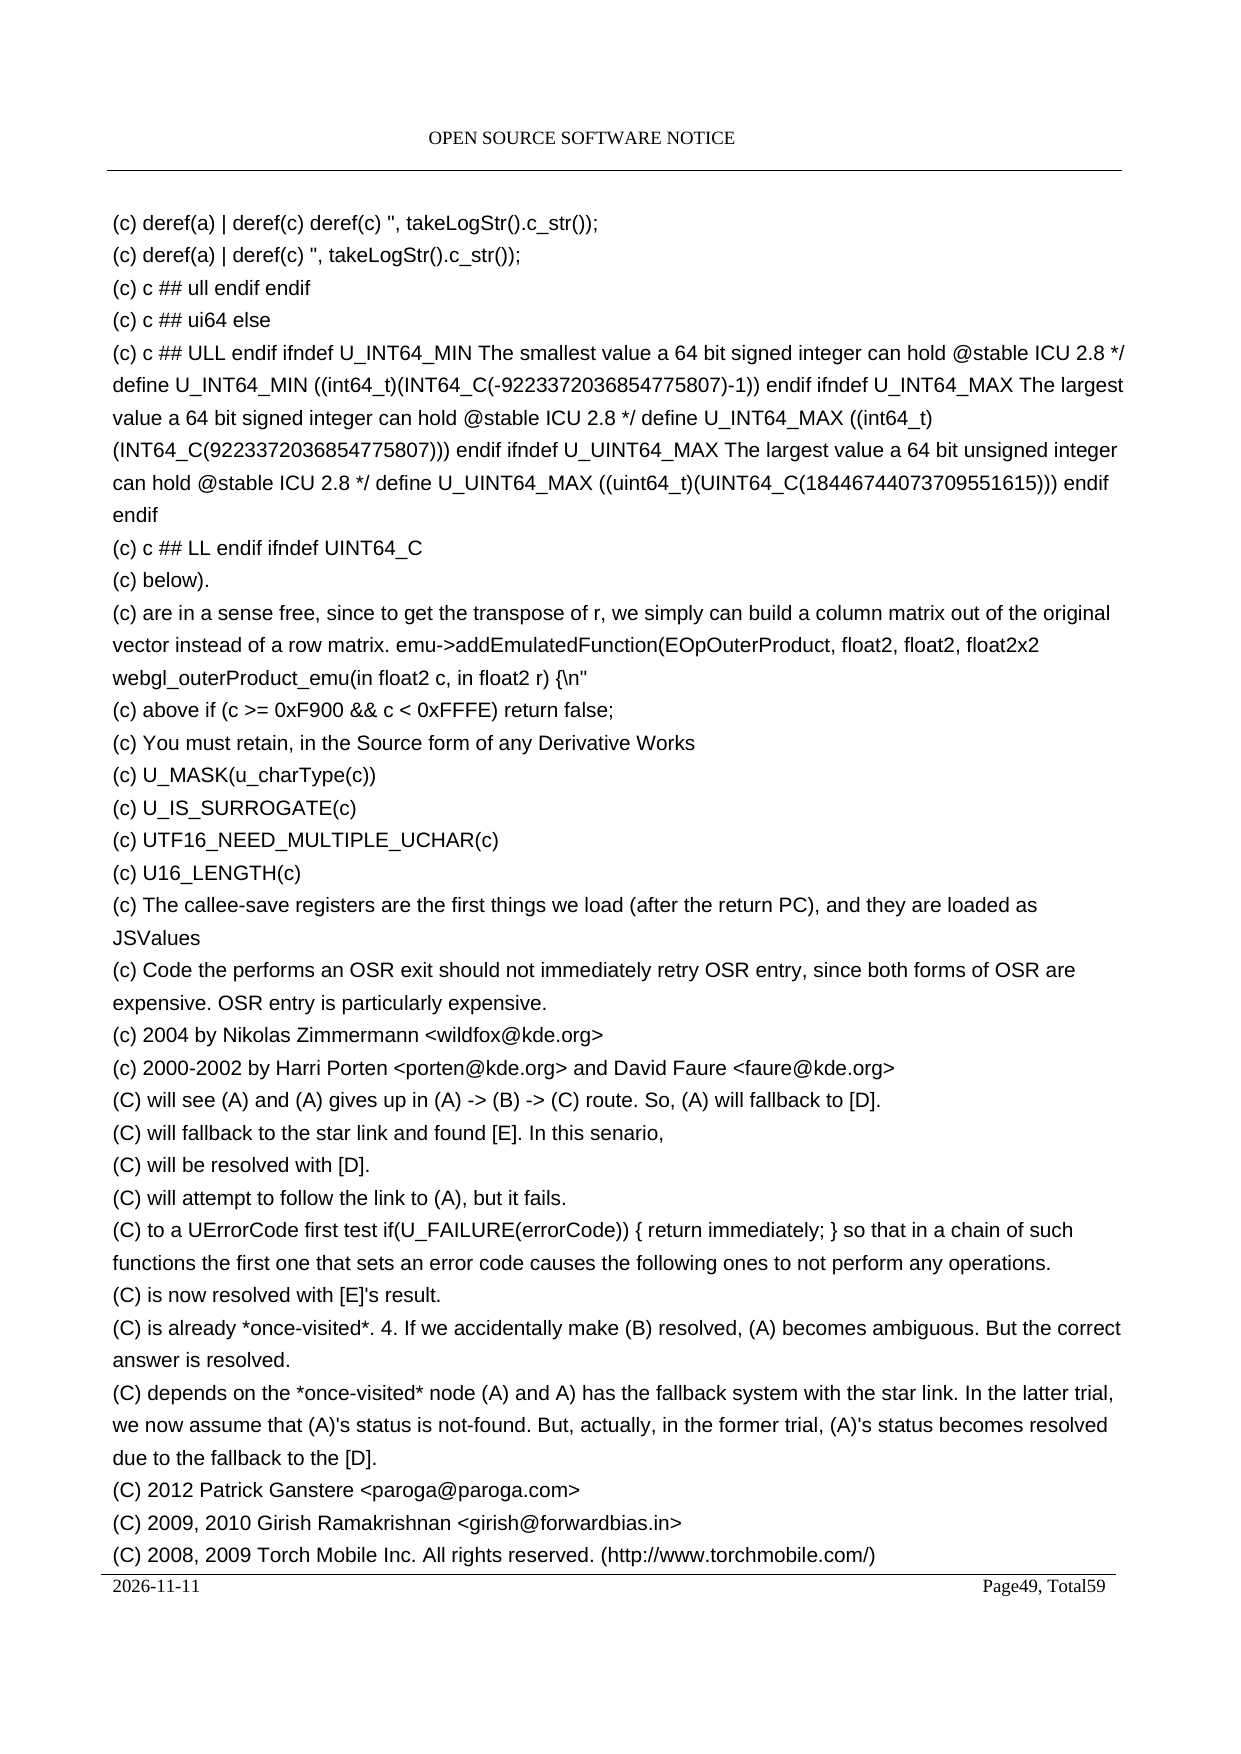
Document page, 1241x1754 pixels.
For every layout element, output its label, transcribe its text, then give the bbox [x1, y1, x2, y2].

text (C) will attempt to follow the link to (A), but it fails. [112, 1181, 1128, 1214]
text (C) 2009, 2010 Girish Ramakrishnan <girish@forwardbias.in> [112, 1506, 1128, 1539]
text (c) c ## LL endif ifndef UINT64_C [112, 531, 1128, 564]
text (C) will fallback to the star link and found [E]. In this senario, [112, 1116, 1128, 1149]
text (c) Code the performs an OSR exit should not immediately retry OSR entry, since both forms of OSR are expensive. OSR entry is particularly expensive. [112, 954, 1128, 1019]
text (c) You must retain, in the Source form of any Derivative Works [112, 726, 1128, 759]
text (C) is already *once-visited*. 4. If we accidentally make (B) resolved, (A) becomes ambiguous. But the correct answer is resolved. [112, 1311, 1128, 1376]
text (c) 2000-2002 by Harri Porten <porten@kde.org> and David Faure <faure@kde.org> [112, 1051, 1128, 1084]
text (c) above if (c >= 0xF900 && c < 0xFFFE) return false; [112, 694, 1128, 726]
text (c) c ## ull endif endif [112, 271, 1128, 304]
text (c) 2004 by Nikolas Zimmermann <wildfox@kde.org> [112, 1019, 1128, 1051]
text (c) below). [112, 564, 1128, 596]
text (c) c ## ui64 else [112, 304, 1128, 336]
text (c) U_IS_SURROGATE(c) [112, 791, 1128, 824]
text (C) 2012 Patrick Ganstere <paroga@paroga.com> [112, 1474, 1128, 1506]
text (c) UTF16_NEED_MULTIPLE_UCHAR(c) [112, 824, 1128, 856]
text (c) The callee-save registers are the first things we load (after the return PC), and they are loaded as JSValues [112, 889, 1128, 954]
text (C) 2008, 2009 Torch Mobile Inc. All rights reserved. (http://www.torchmobile.com/) [112, 1539, 1128, 1571]
text (c) U_MASK(u_charType(c)) [112, 759, 1128, 791]
text (c) deref(a) | deref(c) deref(c) ", takeLogStr().c_str()); [112, 206, 1128, 239]
text (C) will see (A) and (A) gives up in (A) -> (B) -> (C) route. So, (A) will fallback to [D]. [112, 1084, 1128, 1116]
text (C) to a UErrorCode first test if(U_FAILURE(errorCode)) { return immediately; } so that in a chain of such functions the first one that sets an error code causes the following ones to not perform any operations. [112, 1214, 1128, 1279]
text (C) is now resolved with [E]'s result. [112, 1279, 1128, 1311]
text (c) U16_LENGTH(c) [112, 856, 1128, 889]
text (C) will be resolved with [D]. [112, 1149, 1128, 1181]
text (c) deref(a) | deref(c) ", takeLogStr().c_str()); [112, 239, 1128, 271]
text (c) are in a sense free, since to get the transpose of r, we simply can build a column matrix out of the original vector instead of a row matrix. emu->addEmulatedFunction(EOpOuterProduct, float2, float2, float2x2 webgl_outerProduct_emu(in float2 c, in float2 r) {\n" [112, 596, 1128, 694]
text (C) depends on the *once-visited* node (A) and A) has the fallback system with the star link. In the latter trial, we now assume that (A)'s status is not-found. But, actually, in the former trial, (A)'s status becomes resolved due to the fallback to the [D]. [112, 1376, 1128, 1474]
text (c) c ## ULL endif ifndef U_INT64_MIN The smallest value a 64 bit signed integer can hold @stable ICU 2.8 */ define U_INT64_MIN ((int64_t)(INT64_C(-9223372036854775807)-1)) endif ifndef U_INT64_MAX The largest value a 64 bit signed integer can hold @stable ICU 2.8 */ define U_INT64_MAX ((int64_t)(INT64_C(9223372036854775807))) endif ifndef U_UINT64_MAX The largest value a 64 bit unsigned integer can hold @stable ICU 2.8 */ define U_UINT64_MAX ((uint64_t)(UINT64_C(18446744073709551615))) endif endif [112, 336, 1128, 531]
